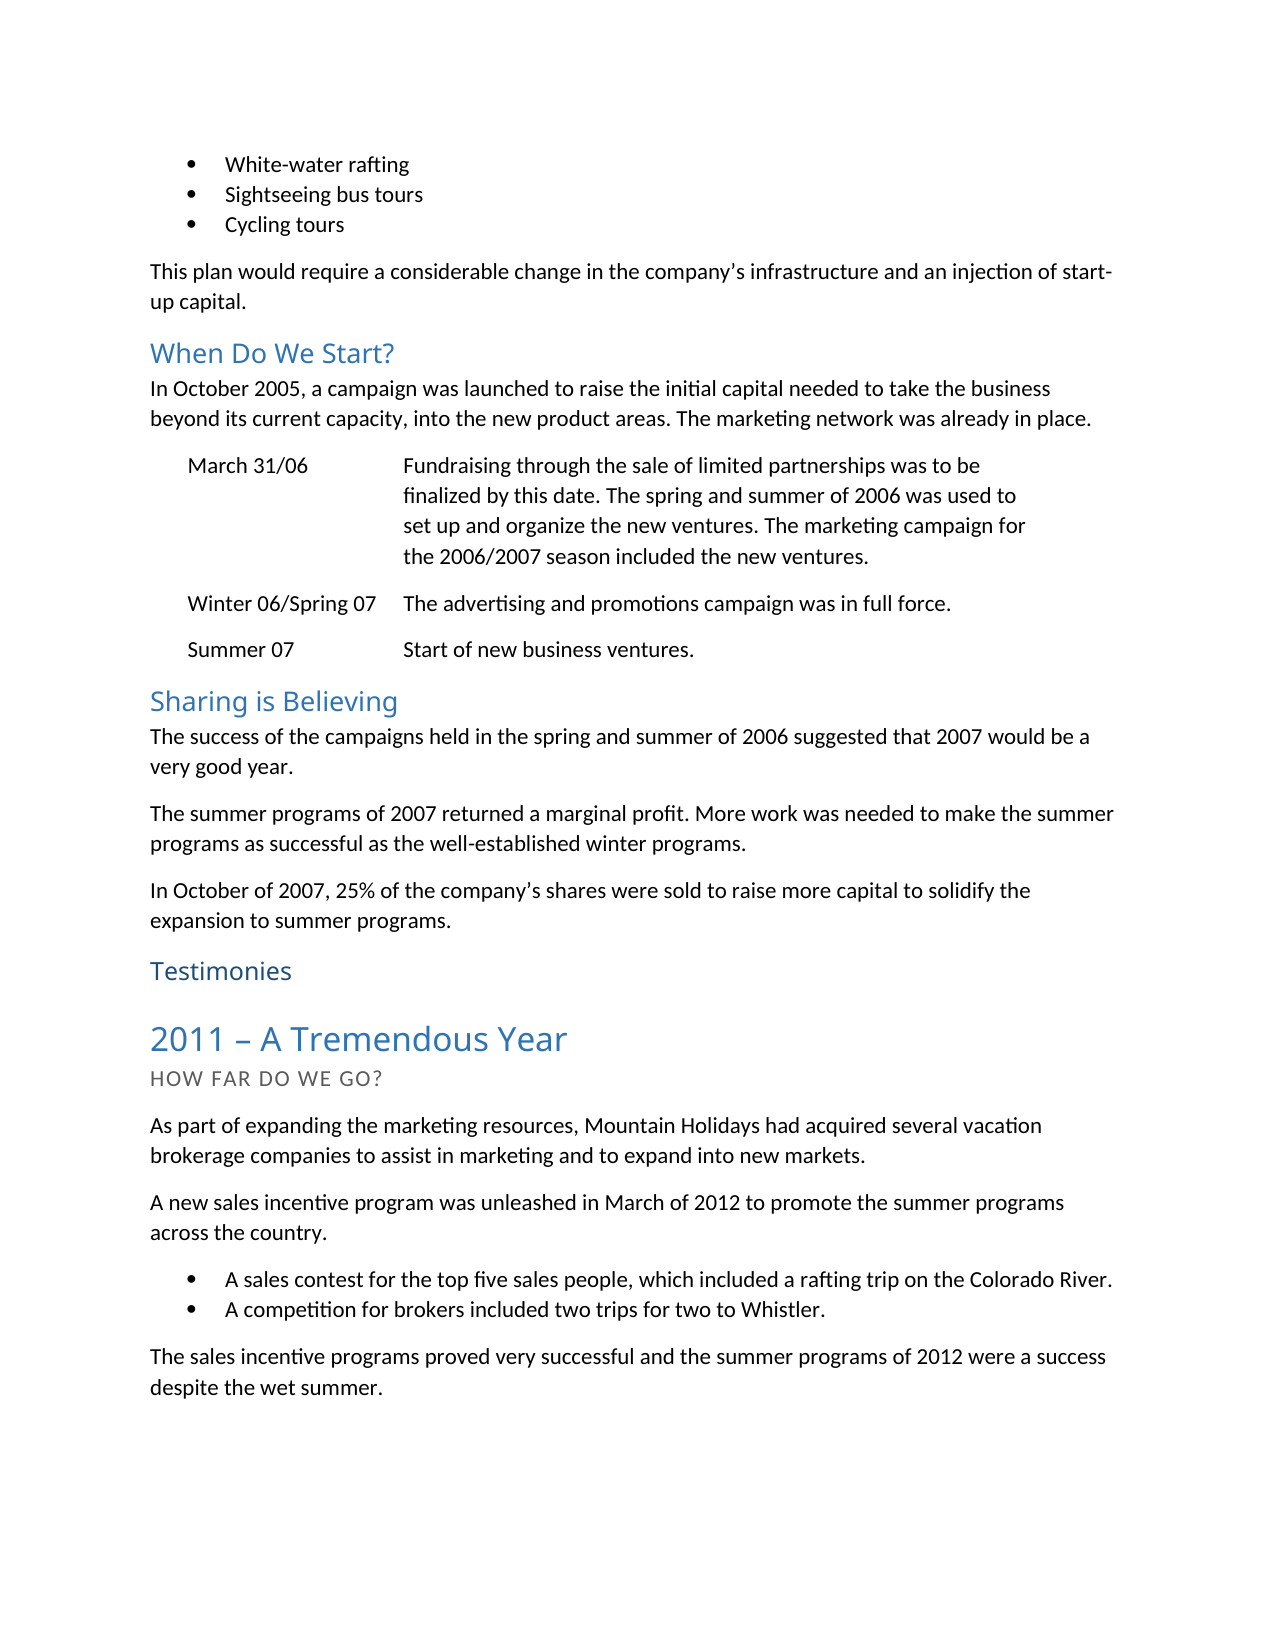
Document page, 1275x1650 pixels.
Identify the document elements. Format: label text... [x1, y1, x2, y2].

list White-water rafting [187, 150, 1125, 178]
text In October of 2007, 25% of the company’s shares were sold to raise more capital to solidify the expansion to summer programs. [150, 876, 1125, 935]
subtitle HOW FAR DO WE GO? [150, 1064, 1125, 1092]
text March 31/06 Fundraising through the sale of limited partnerships was to be finalized by this date. The spring and summer of 2006 was used to set up and organize the new ventures. The marketing campaign for the 2006/2007 season included the new ventures. [187, 451, 1050, 570]
text As part of expanding the marketing resources, Mountain Holidays had acquired several vacation brokerage companies to assist in marketing and to expand into new markets. [150, 1111, 1125, 1169]
list Sightseeing bus tours [187, 180, 1125, 208]
list A sales contest for the top five sales people, which included a rafting trip on the Colorado River. [187, 1265, 1125, 1293]
list A competition for brokers included two trips for two to Whistler. [187, 1296, 1125, 1323]
subtitle When Do We Start? [150, 334, 1125, 371]
text A new sales incentive program was unleashed in March of 2012 to promote the summer programs across the country. [150, 1188, 1125, 1246]
subtitle Testimonies [150, 953, 1125, 988]
text The sales incentive programs proved very successful and the summer programs of 2012 were a success despite the wet summer. [150, 1342, 1125, 1401]
list Cycling tours [187, 210, 1125, 238]
subtitle 2011 – A Tremendous Year [150, 1015, 1125, 1061]
text The summer programs of 2007 returned a marginal profit. More work was needed to make the summer programs as successful as the well-established winter programs. [150, 799, 1125, 858]
subtitle Sharing is Believing [150, 682, 1125, 719]
text This plan would require a considerable change in the company’s infrastructure and an injection of start-up capital. [150, 257, 1125, 316]
text Summer 07 Start of new business ventures. [187, 636, 1125, 664]
text Winter 06/Spring 07 The advertising and promotions campaign was in full force. [187, 589, 1125, 617]
text In October 2005, a campaign was launched to raise the initial capital needed to take the business beyond its current capacity, into the new product areas. The marketing network was already in place. [150, 374, 1125, 432]
text The success of the campaigns held in the spring and summer of 2006 suggested that 2007 would be a very good year. [150, 722, 1125, 781]
